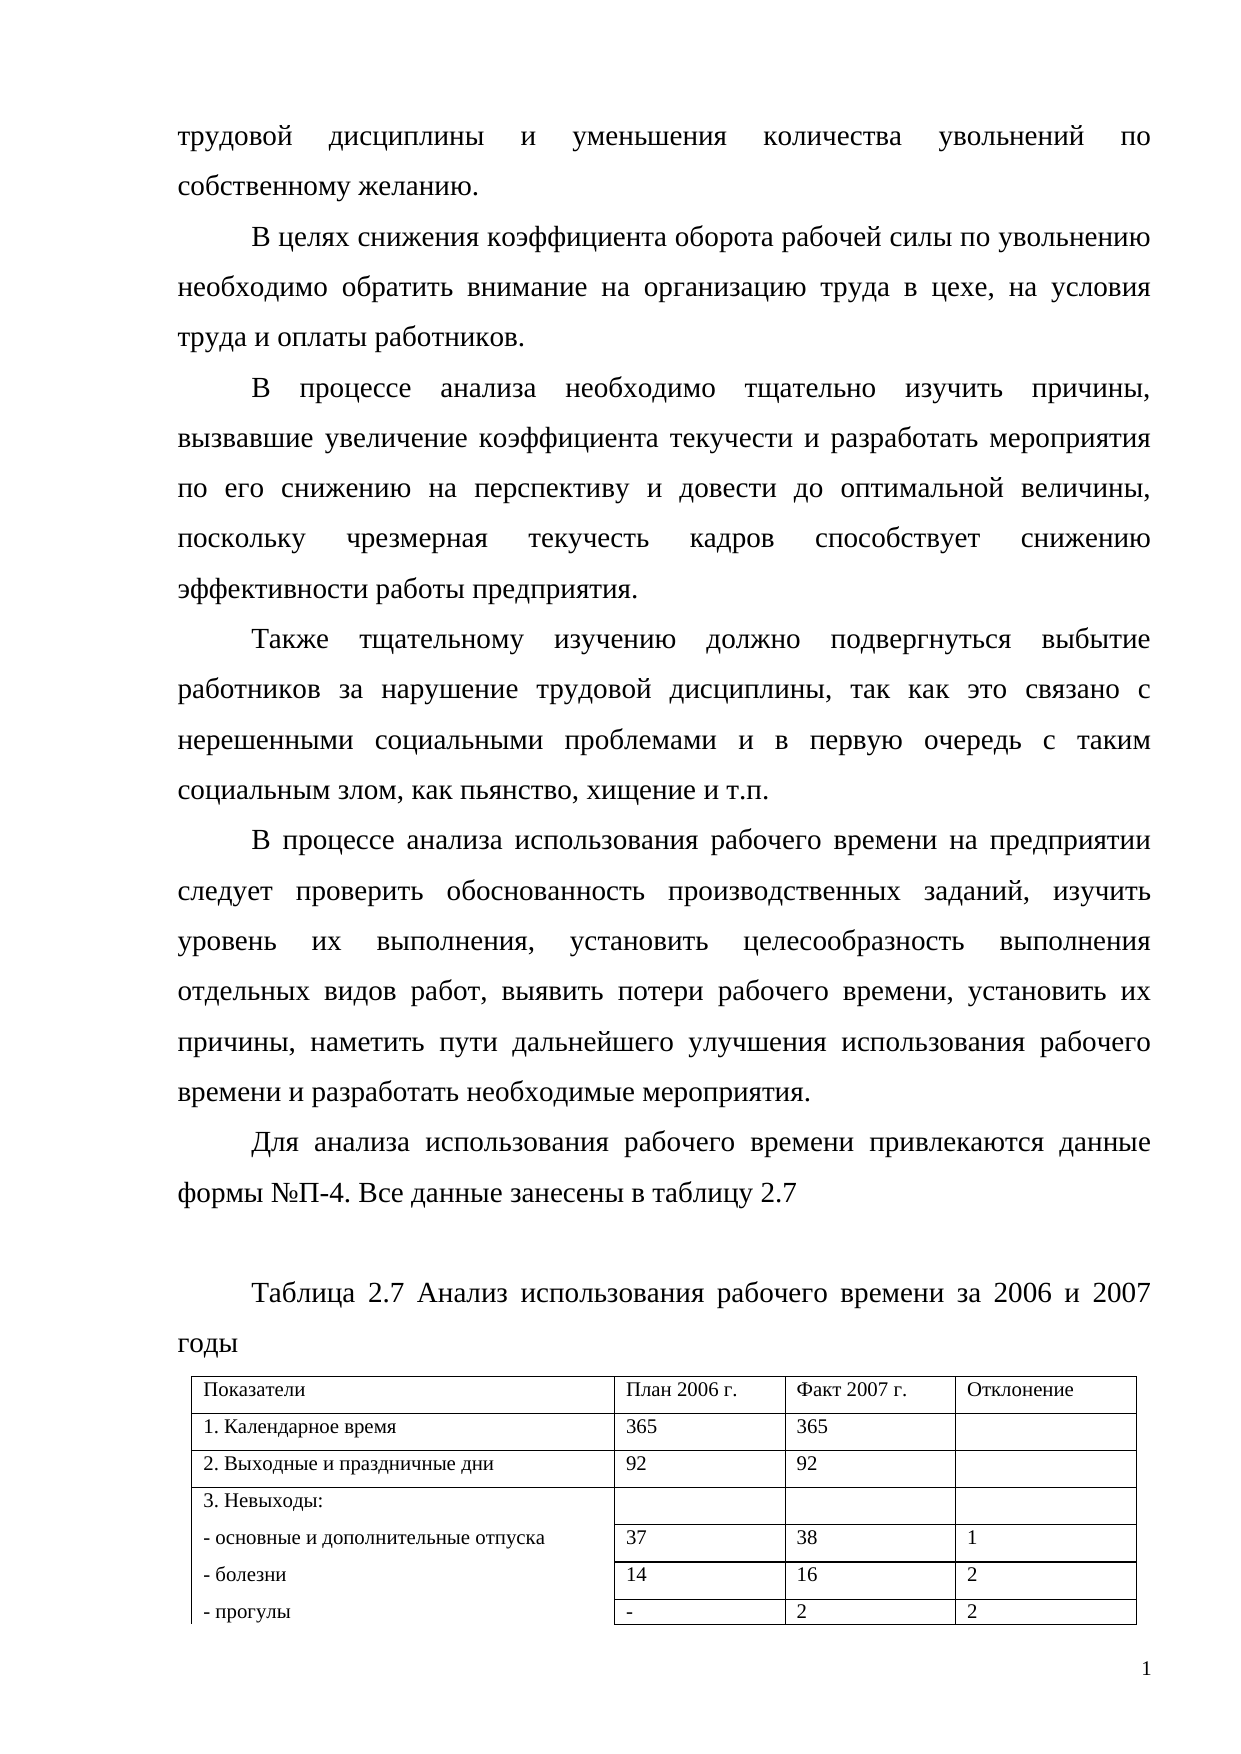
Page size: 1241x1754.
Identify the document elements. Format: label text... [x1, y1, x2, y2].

table_cell 2 [956, 1563, 1136, 1598]
text Для анализа использования рабочего времени привлекаются данные формы №П-4. Все данные занесены в таблицу 2.7 [177, 1124, 1152, 1208]
table_cell [956, 1451, 1136, 1487]
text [177, 118, 1152, 202]
table_cell - основные и дополнительные отпуска [192, 1524, 614, 1561]
table_cell 92 [615, 1451, 785, 1487]
table_cell 3. Невыходы: [192, 1488, 614, 1524]
table_cell 38 [786, 1525, 955, 1561]
text В процессе анализа необходимо тщательно изучить причины, вызвавшие увеличение коэффициента текучести и разработать мероприятия по его снижению на перспективу и довести до оптимальной величины, поскольку чрезмерная текучесть кадров способствует снижению эффективности работы предприятия. [177, 370, 1152, 604]
table_cell 2 [956, 1600, 1136, 1623]
table_cell [956, 1488, 1136, 1524]
table_header Отклонение [956, 1377, 1136, 1413]
text Также тщательному изучению должно подвергнуться выбытие работников за нарушение трудовой дисциплины, так как это связано с нерешенными социальными проблемами и в первую очередь с таким социальным злом, как пьянство, хищение и т.п. [177, 621, 1152, 806]
table_cell 37 [615, 1525, 785, 1561]
table_cell - прогулы [192, 1599, 614, 1623]
table_cell [786, 1488, 955, 1524]
text В процессе анализа использования рабочего времени на предприятии следует проверить обоснованность производственных заданий, изучить уровень их выполнения, установить целесообразность выполнения отдельных видов работ, выявить потери рабочего времени, установить их причины, наметить пути дальнейшего улучшения использования рабочего времени и разработать необходимые мероприятия. [177, 822, 1152, 1108]
text В целях снижения коэффициента оборота рабочей силы по увольнению необходимо обратить внимание на организацию труда в цехе, на условия труда и оплаты работников. [177, 219, 1152, 353]
table_cell 365 [615, 1414, 785, 1450]
table_cell [615, 1488, 785, 1524]
table_header Показатели [192, 1377, 614, 1413]
table_header План . [615, 1377, 785, 1413]
table_cell - [615, 1600, 785, 1623]
table_cell 365 [786, 1414, 955, 1450]
table_cell 92 [786, 1451, 955, 1487]
table_cell 16 [786, 1563, 955, 1598]
table_header Факт . [786, 1377, 955, 1413]
table_cell 2. Выходные и праздничные дни [192, 1451, 614, 1487]
table_cell 1 [956, 1525, 1136, 1561]
table_cell 1. Календарное время [192, 1414, 614, 1450]
table_cell [956, 1414, 1136, 1450]
text Таблица 2.7 Анализ использования рабочего времени за 2006 и 2007 годы [177, 1275, 1152, 1359]
table_cell 14 [615, 1563, 785, 1598]
table_cell 2 [786, 1600, 955, 1623]
table_cell - болезни [192, 1561, 614, 1598]
